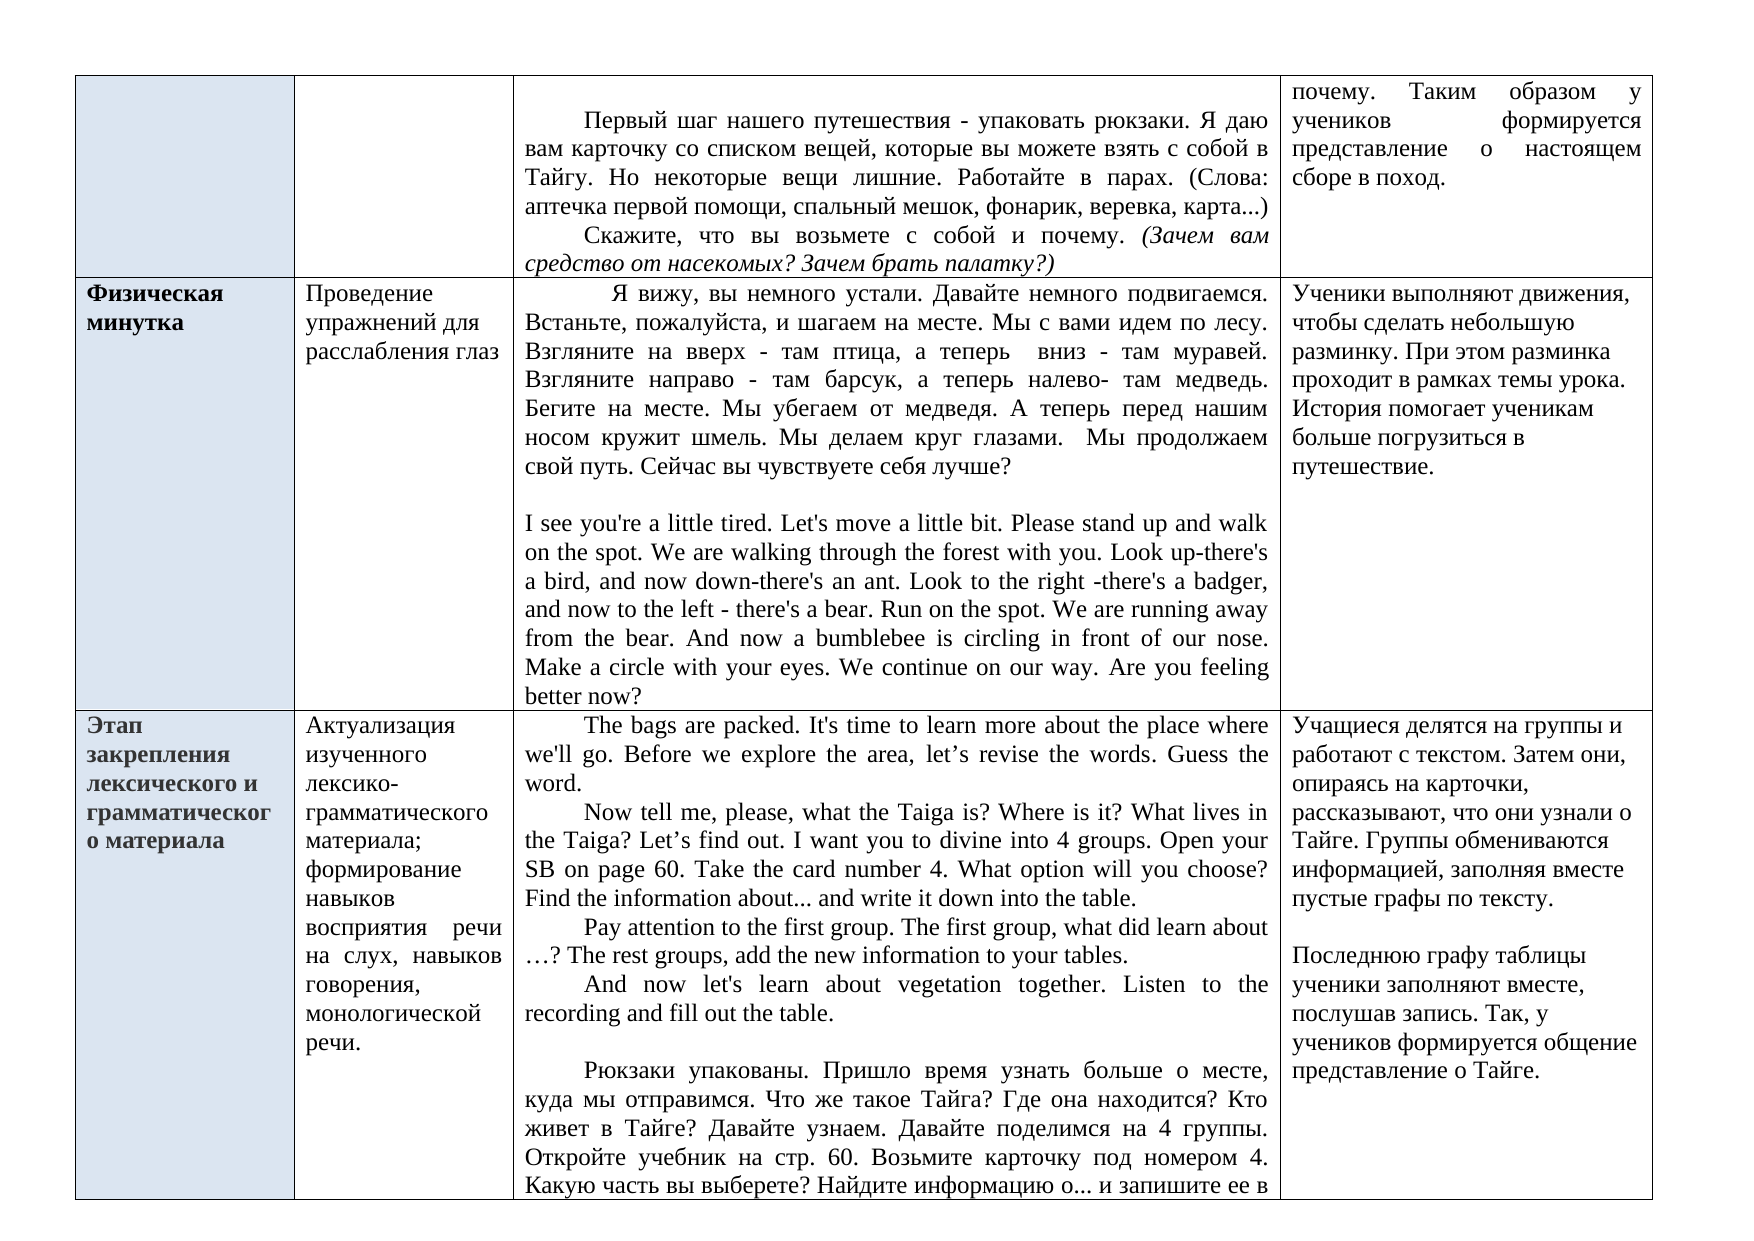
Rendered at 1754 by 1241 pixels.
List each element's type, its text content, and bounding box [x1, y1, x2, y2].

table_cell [1281, 711, 1652, 1199]
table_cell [76, 711, 294, 1199]
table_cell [76, 76, 294, 277]
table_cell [295, 76, 513, 277]
table_cell Я вижу, вы немного устали. Давайте немного подвигаемся. Встаньте, пожалуйста, и шагаем на месте. Мы с вами идем по лесу. Взгляните на вверх - там птица, а теперь вниз - там муравей. Взгляните направо - там барсук, а теперь налево- там медведь. Бегите на месте. Мы убегаем от медведя. А теперь перед нашим носом кружит шмель. Мы делаем круг глазами. Мы продолжаем свой путь. Сейчас вы чувствуете себя лучше? I see you're a little tired. Let's move a little bit. Please stand up and walk on the spot. We are walking through the forest with you. Look up-there's a bird, and now down-there's an ant. Look to the right -there's a badger, and now to the left - there's a bear. Run on the spot. We are running away from the bear. And now a bumblebee is circling in front of our nose. Make a circle with your eyes. We continue on our way. Are you feeling better now? [514, 278, 1280, 709]
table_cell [514, 76, 1280, 277]
table_cell Проведение упражнений для расслабления глаз [295, 278, 513, 709]
table_cell Ученики выполняют движения, чтобы сделать небольшую разминку. При этом разминка проходит в рамках темы урока. История помогает ученикам больше погрузиться в путешествие. [1281, 278, 1652, 709]
table_cell Физическая минутка [76, 278, 294, 709]
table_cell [295, 711, 513, 1199]
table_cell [1281, 76, 1652, 277]
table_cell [514, 711, 1280, 1199]
